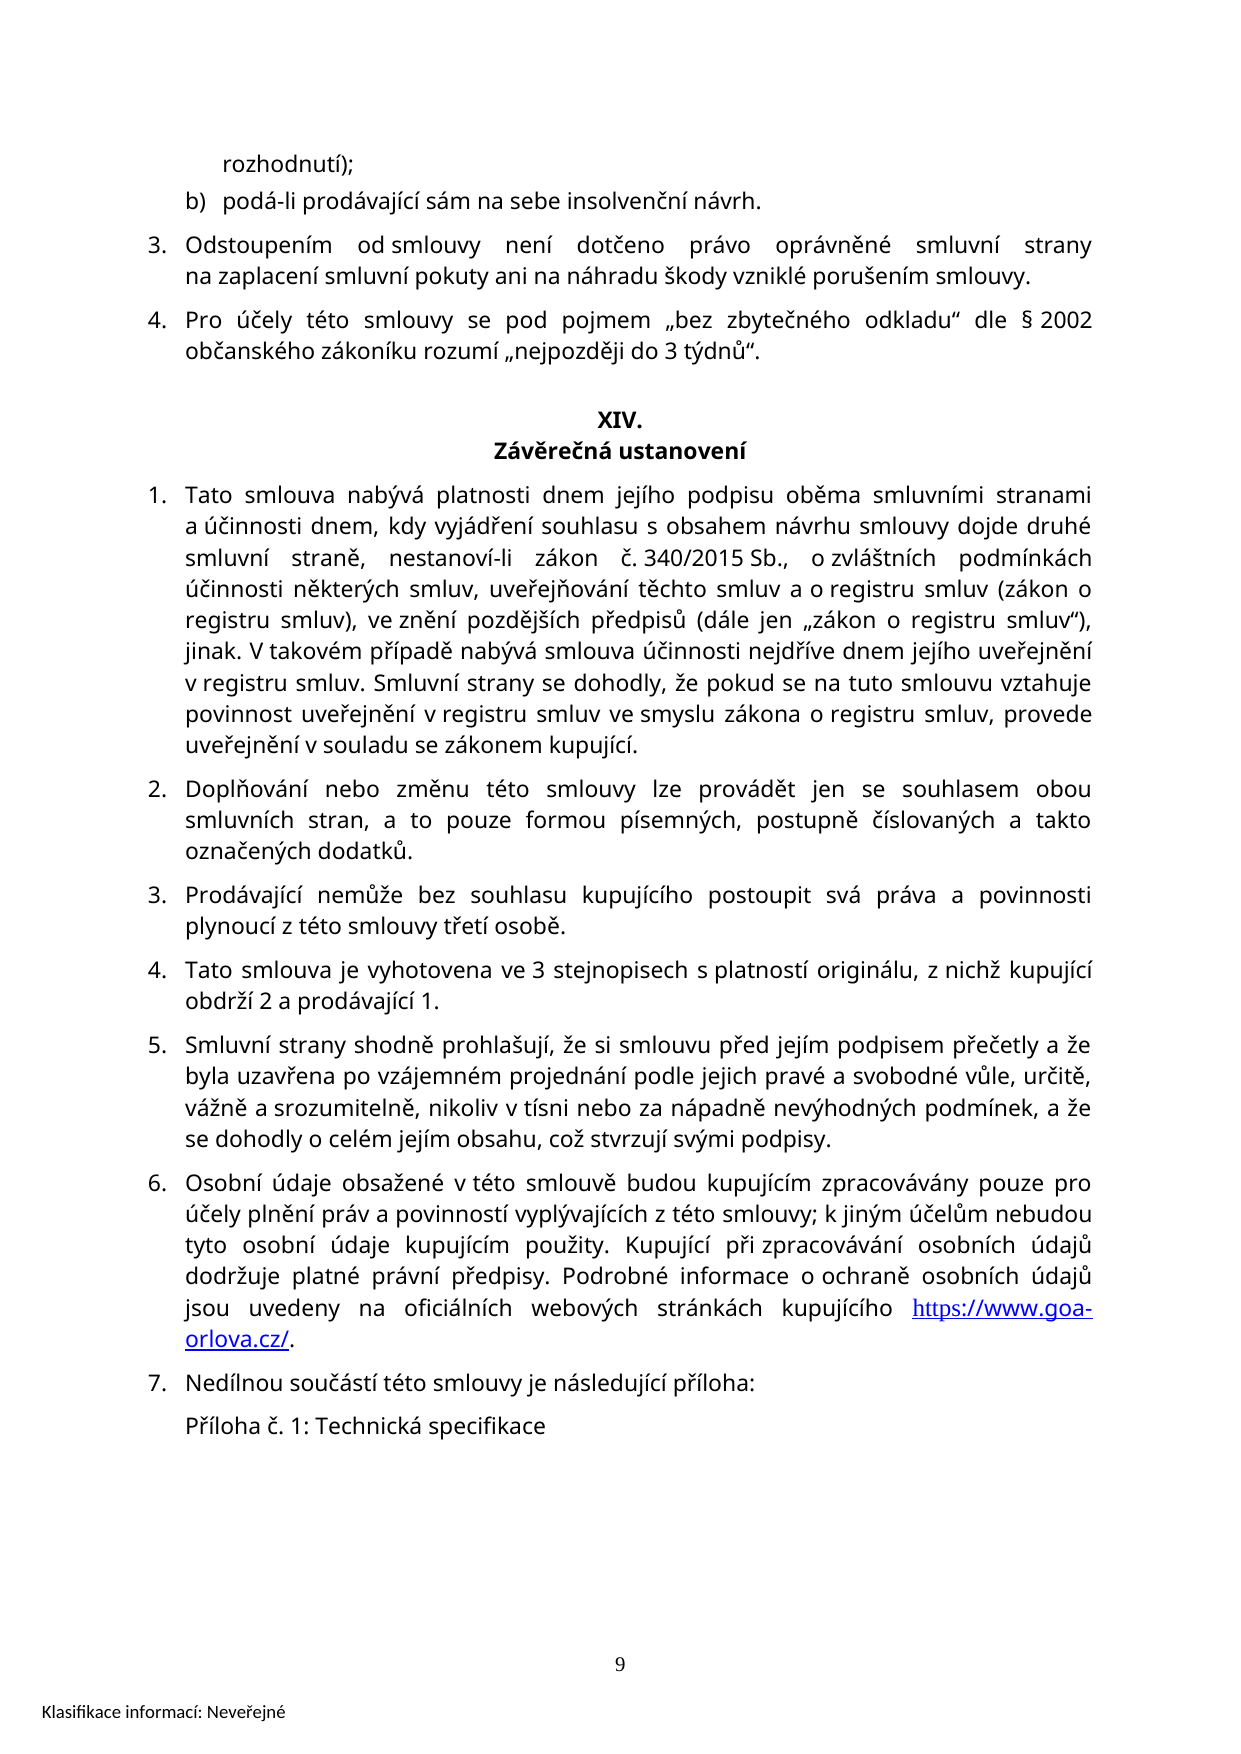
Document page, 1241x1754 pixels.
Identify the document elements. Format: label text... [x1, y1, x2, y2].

list Odstoupením od smlouvy není dotčeno právo oprávněné smluvní strany na zaplacení smluvní pokuty ani na náhradu škody vzniklé porušením smlouvy. [148, 229, 1092, 291]
list podá-li prodávající sám na sebe insolvenční návrh. [185, 185, 1092, 216]
text Příloha č. 1: Technická specifikace [185, 1410, 1092, 1441]
list Doplňování nebo změnu této smlouvy lze provádět jen se souhlasem obou smluvních stran, a to pouze formou písemných, postupně číslovaných a takto označených dodatků. [148, 773, 1092, 866]
text XIV. Závěrečná ustanovení [148, 404, 1092, 466]
list Pro účely této smlouvy se pod pojmem „bez zbytečného odkladu“ dle § 2002 občanského zákoníku rozumí „nejpozději do 3 týdnů“. [148, 304, 1092, 366]
list Tato smlouva je vyhotovena ve 3 stejnopisech s platností originálu, z nichž kupující obdrží 2 a prodávající 1. [148, 954, 1092, 1016]
list Nedílnou součástí této smlouvy je následující příloha: [148, 1366, 1092, 1398]
list Smluvní strany shodně prohlašují, že si smlouvu před jejím podpisem přečetly a že byla uzavřena po vzájemném projednání podle jejich pravé a svobodné vůle, určitě, vážně a srozumitelně, nikoliv v tísni nebo za nápadně nevýhodných podmínek, a že se dohodly o celém jejím obsahu, což stvrzují svými podpisy. [148, 1029, 1092, 1154]
list Prodávající nemůže bez souhlasu kupujícího postoupit svá práva a povinnosti plynoucí z této smlouvy třetí osobě. [148, 879, 1092, 941]
list Osobní údaje obsažené v této smlouvě budou kupujícím zpracovávány pouze pro účely plnění práv a povinností vyplývajících z této smlouvy; k jiným účelům nebudou tyto osobní údaje kupujícím použity. Kupující při zpracovávání osobních údajů dodržuje platné právní předpisy. Podrobné informace o ochraně osobních údajů jsou uvedeny na oficiálních webových stránkách kupujícího https://www.goa-orlova.cz/. [148, 1166, 1092, 1354]
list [185, 148, 1092, 179]
list Tato smlouva nabývá platnosti dnem jejího podpisu oběma smluvními stranami a účinnosti dnem, kdy vyjádření souhlasu s obsahem návrhu smlouvy dojde druhé smluvní straně, nestanoví-li zákon č. 340/2015 Sb., o zvláštních podmínkách účinnosti některých smluv, uveřejňování těchto smluv a o registru smluv (zákon o registru smluv), ve znění pozdějších předpisů (dále jen „zákon o registru smluv“), jinak. V takovém případě nabývá smlouva účinnosti nejdříve dnem jejího uveřejnění v registru smluv. Smluvní strany se dohodly, že pokud se na tuto smlouvu vztahuje povinnost uveřejnění v registru smluv ve smyslu zákona o registru smluv, provede uveřejnění v souladu se zákonem kupující. [148, 479, 1092, 760]
